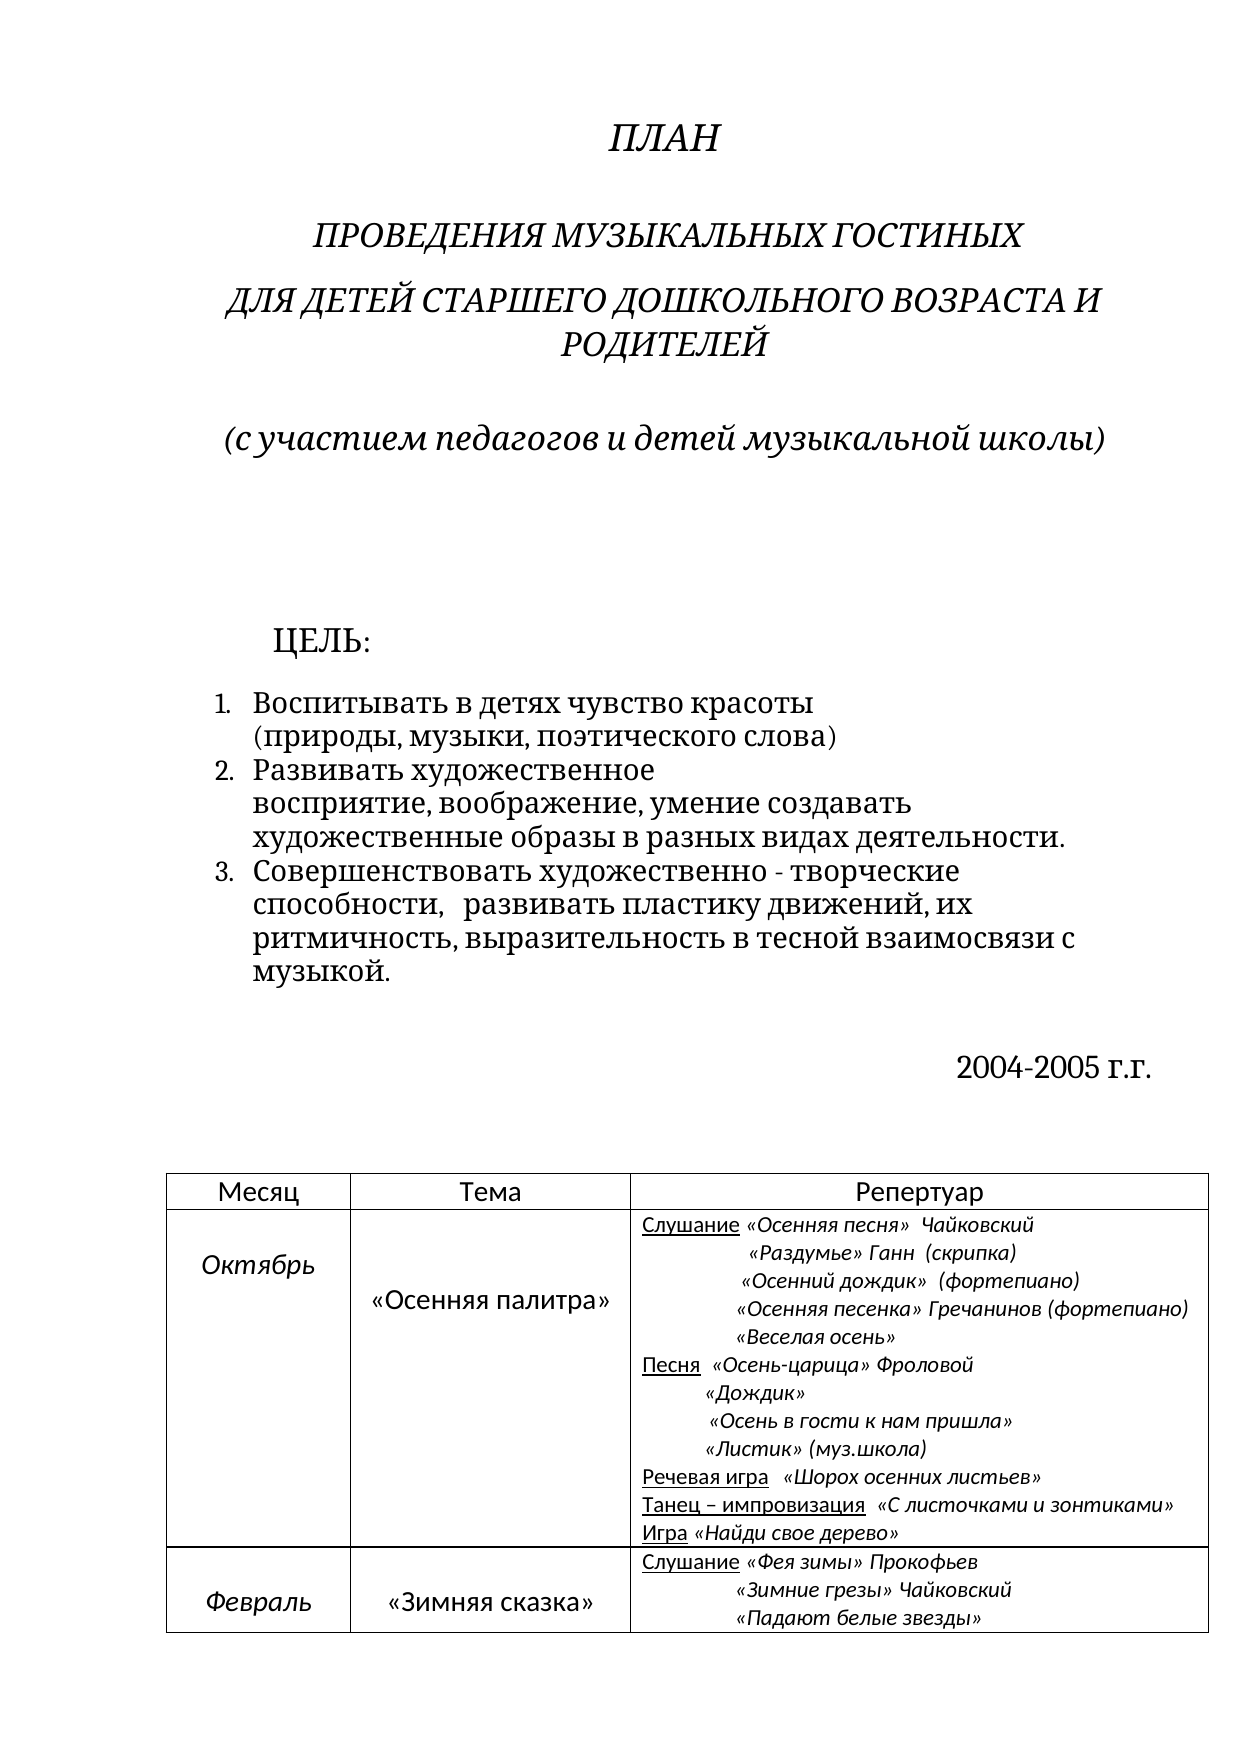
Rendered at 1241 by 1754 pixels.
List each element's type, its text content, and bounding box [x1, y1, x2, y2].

list Воспитывать в детях чувство красоты (природы‚ музыки‚ поэтического слова) [215, 687, 1152, 754]
text ЦЕЛЬ: [177, 622, 1152, 660]
table_header Тема [351, 1174, 630, 1209]
text ПРОВЕДЕНИЯ МУЗЫКАЛЬНЫХ ГОСТИНЫХ [177, 218, 1152, 256]
list Развивать художественное восприятие‚ воображение‚ умение создавать художественные образы в разных видах деятельности. [215, 754, 1152, 855]
table_header Месяц [167, 1174, 350, 1209]
table_cell Октябрь [167, 1210, 350, 1546]
table_cell Слушание «Осенняя песня» Чайковский «Раздумье» Ганн (скрипка) «Осенний дождик» (фортепиано) «Осенняя песенка» Гречанинов (фортепиано) «Веселая осень» Песня «Осень-царица» Фроловой «Дождик» «Осень в гости к нам пришла» «Листик» (муз.школа) Речевая игра «Шорох осенних листьев» Танец – импровизация «С листочками и зонтиками» Игра «Найди свое дерево» [631, 1210, 1208, 1546]
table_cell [631, 1548, 1208, 1632]
text ДЛЯ ДЕТЕЙ СТАРШЕГО ДОШКОЛЬНОГО ВОЗРАСТА И РОДИТЕЛЕЙ [177, 282, 1152, 365]
list Совершенствовать художественно - творческие способности‚ развивать пластику движений‚ их ритмичность‚ выразительность в тесной взаимосвязи с музыкой. [215, 855, 1152, 989]
table_cell «Зимняя сказка» [351, 1548, 630, 1632]
table_header Репертуар [631, 1174, 1208, 1209]
text 2004-2005 г.г. [401, 1048, 1152, 1087]
text (с участием педагогов и детей музыкальной школы) [177, 421, 1152, 459]
table_cell «Осенняя палитра» [351, 1210, 630, 1546]
text ПЛАН [177, 118, 1152, 161]
table_cell Февраль [167, 1548, 350, 1632]
